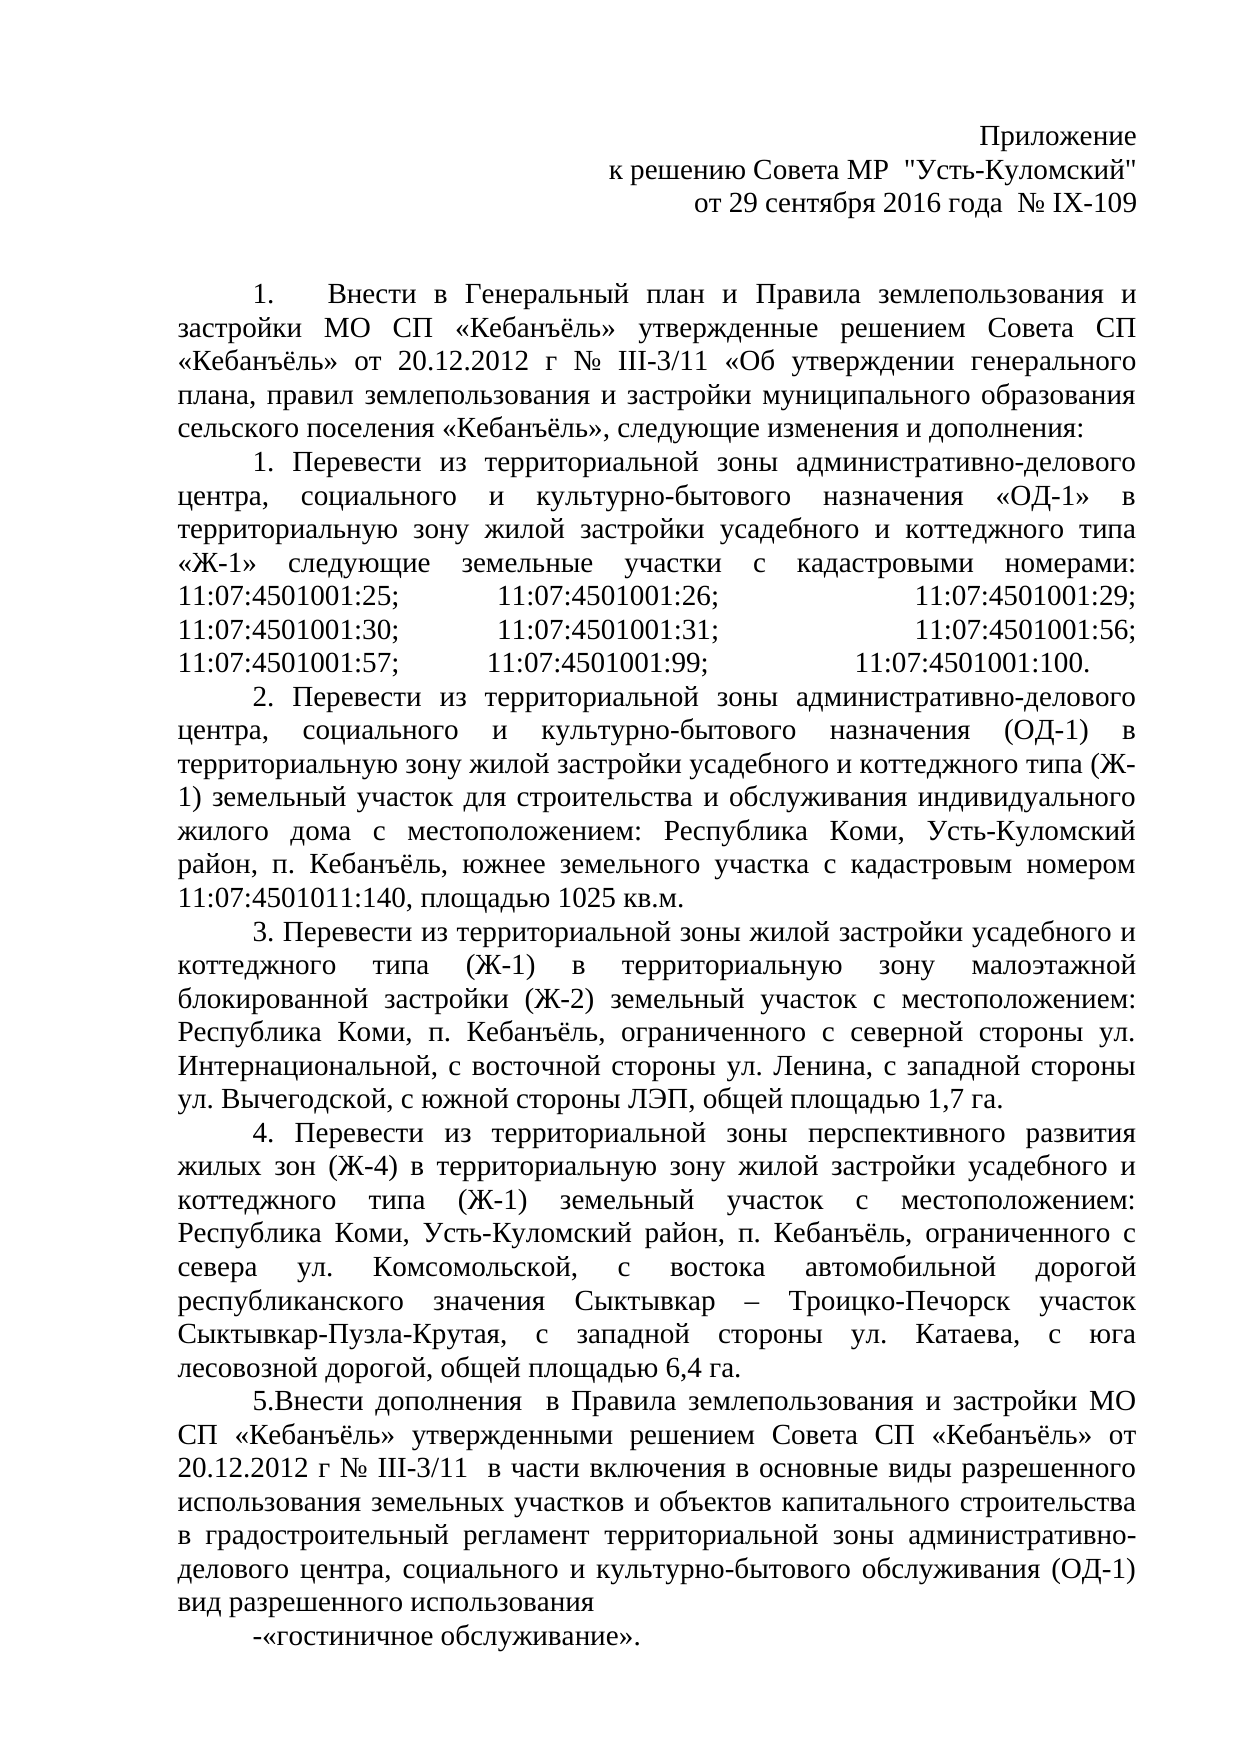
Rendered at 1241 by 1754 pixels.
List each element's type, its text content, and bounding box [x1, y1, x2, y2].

text 3. Перевести из территориальной зоны жилой застройки усадебного и коттеджного типа (Ж-1) в территориальную зону малоэтажной блокированной застройки (Ж-2) земельный участок с местоположением: Республика Коми, п. Кебанъёль, ограниченного с северной стороны ул. Интернациональной, с восточной стороны ул. Ленина, с западной стороны ул. Вычегодской, с южной стороны ЛЭП, общей площадью 1,7 га. [177, 914, 1137, 1115]
text от 29 сентября 2016 года № IX-109 [177, 185, 1137, 219]
text 2. Перевести из территориальной зоны административно-делового центра, социального и культурно-бытового назначения (ОД-1) в территориальную зону жилой застройки усадебного и коттеджного типа (Ж-1) земельный участок для строительства и обслуживания индивидуального жилого дома с местоположением: Республика Коми, Усть-Куломский район, п. Кебанъёль, южнее земельного участка с кадастровым номером 11:07:4501011:140, площадью 1025 кв.м. [177, 679, 1137, 914]
text 1. Перевести из территориальной зоны административно-делового центра, социального и культурно-бытового назначения «ОД-1» в территориальную зону жилой застройки усадебного и коттеджного типа «Ж-1» следующие земельные участки с кадастровыми номерами: 11:07:4501001:25; 11:07:4501001:26; 11:07:4501001:29; 11:07:4501001:30; 11:07:4501001:31; 11:07:4501001:56; 11:07:4501001:57; 11:07:4501001:99; 11:07:4501001:100. [177, 444, 1137, 679]
text 4. Перевести из территориальной зоны перспективного развития жилых зон (Ж-4) в территориальную зону жилой застройки усадебного и коттеджного типа (Ж-1) земельный участок с местоположением: Республика Коми, Усть-Куломский район, п. Кебанъёль, ограниченного с севера ул. Комсомольской, с востока автомобильной дорогой республиканского значения Сыктывкар – Троицко-Печорск участок Сыктывкар-Пузла-Крутая, с западной стороны ул. Катаева, с юга лесовозной дорогой, общей площадью 6,4 га. [177, 1115, 1137, 1383]
text -«гостиничное обслуживание». [177, 1618, 1137, 1652]
text Приложение [177, 118, 1137, 152]
text 5.Внести дополнения в Правила землепользования и застройки МО СП «Кебанъёль» утвержденными решением Совета СП «Кебанъёль» от 20.12.2012 г № III-3/11 в части включения в основные виды разрешенного использования земельных участков и объектов капитального строительства в градостроительный регламент территориальной зоны административно-делового центра, социального и культурно-бытового обслуживания (ОД-1) вид разрешенного использования [177, 1383, 1137, 1618]
list Внести в Генеральный план и Правила землепользования и застройки МО СП «Кебанъёль» утвержденные решением Совета СП «Кебанъёль» от 20.12.2012 г № III-3/11 «Об утверждении генерального плана, правил землепользования и застройки муниципального образования сельского поселения «Кебанъёль», следующие изменения и дополнения: [177, 276, 1137, 444]
text к решению Совета МР "Усть-Куломский" [177, 152, 1137, 185]
